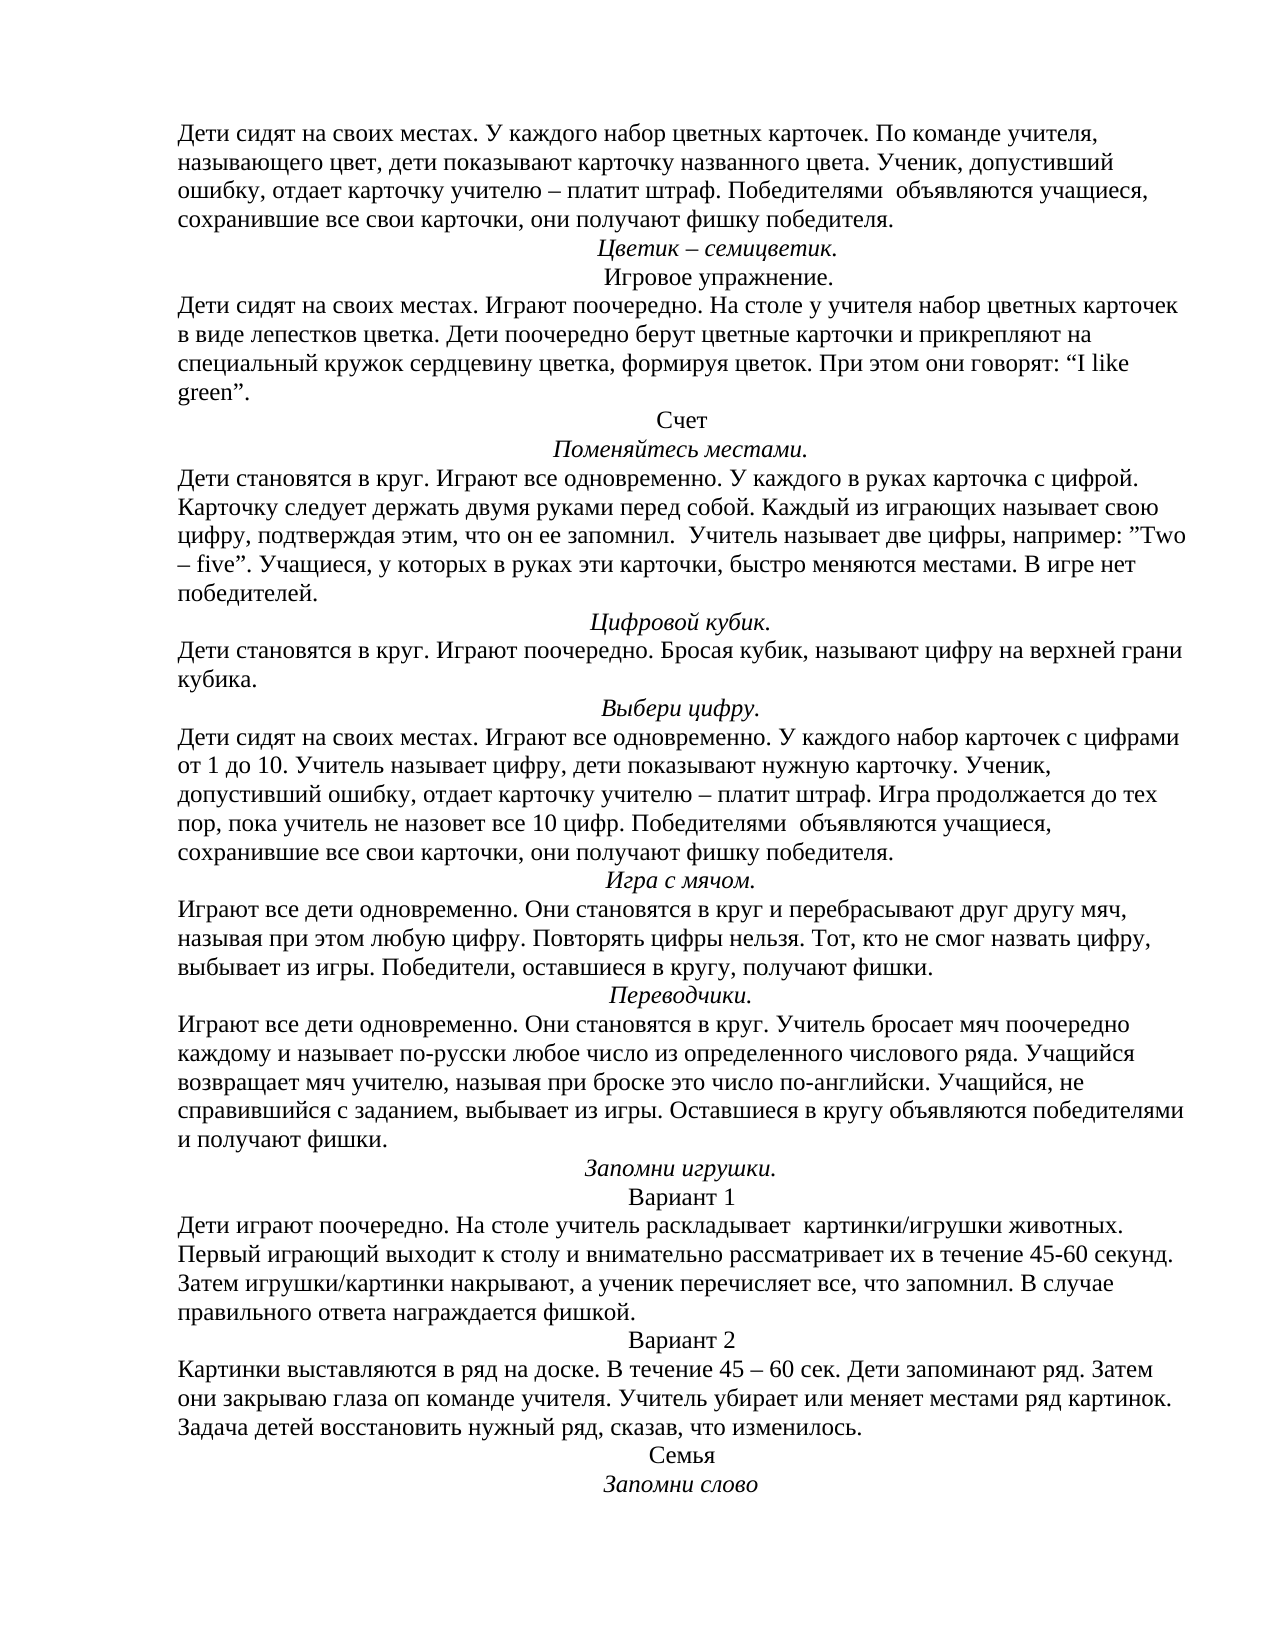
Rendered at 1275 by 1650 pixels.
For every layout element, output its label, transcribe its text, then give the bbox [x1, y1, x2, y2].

text Поменяйтесь местами. [177, 434, 1186, 463]
text Вариант 1 [177, 1182, 1186, 1211]
text Выбери цифру. [177, 693, 1186, 722]
text Дети становятся в круг. Играют поочередно. Бросая кубик, называют цифру на верхней грани кубика. [177, 636, 1186, 693]
text Цветик – семицветик. [177, 233, 1186, 262]
text Дети сидят на своих местах. Играют все одновременно. У каждого набор карточек с цифрами от 1 до 10. Учитель называет цифру, дети показывают нужную карточку. Ученик, допустивший ошибку, отдает карточку учителю – платит штраф. Игра продолжается до тех пор, пока учитель не назовет все 10 цифр. Победителями объявляются учащиеся, сохранившие все свои карточки, они получают фишку победителя. [177, 722, 1186, 866]
text Переводчики. [177, 981, 1186, 1009]
text Счет [177, 406, 1186, 434]
text Играют все дети одновременно. Они становятся в круг и перебрасывают друг другу мяч, называя при этом любую цифру. Повторять цифры нельзя. Тот, кто не смог назвать цифру, выбывает из игры. Победители, оставшиеся в кругу, получают фишки. [177, 894, 1186, 981]
text Цифровой кубик. [177, 607, 1186, 636]
text Играют все дети одновременно. Они становятся в круг. Учитель бросает мяч поочередно каждому и называет по-русски любое число из определенного числового ряда. Учащийся возвращает мяч учителю, называя при броске это число по-английски. Учащийся, не справившийся с заданием, выбывает из игры. Оставшиеся в кругу объявляются победителями и получают фишки. [177, 1009, 1186, 1153]
text Дети становятся в круг. Играют все одновременно. У каждого в руках карточка с цифрой. Карточку следует держать двумя руками перед собой. Каждый из играющих называет свою цифру, подтверждая этим, что он ее запомнил. Учитель называет две цифры, например: ”Two – five”. Учащиеся, у которых в руках эти карточки, быстро меняются местами. В игре нет победителей. [177, 463, 1186, 607]
text Дети сидят на своих местах. У каждого набор цветных карточек. По команде учителя, называющего цвет, дети показывают карточку названного цвета. Ученик, допустивший ошибку, отдает карточку учителю – платит штраф. Победителями объявляются учащиеся, сохранившие все свои карточки, они получают фишку победителя. [177, 118, 1186, 233]
text Запомни игрушки. [177, 1153, 1186, 1182]
text Дети играют поочередно. На столе учитель раскладывает картинки/игрушки животных. Первый играющий выходит к столу и внимательно рассматривает их в течение 45-60 секунд. Затем игрушки/картинки накрывают, а ученик перечисляет все, что запомнил. В случае правильного ответа награждается фишкой. [177, 1211, 1186, 1326]
text Запомни слово [177, 1469, 1186, 1498]
text Картинки выставляются в ряд на доске. В течение 45 – 60 сек. Дети запоминают ряд. Затем они закрываю глаза оп команде учителя. Учитель убирает или меняет местами ряд картинок. Задача детей восстановить нужный ряд, сказав, что изменилось. [177, 1354, 1186, 1441]
text Игра с мячом. [177, 866, 1186, 894]
text Вариант 2 [177, 1326, 1186, 1354]
text Семья [177, 1441, 1186, 1469]
text Игровое упражнение. [177, 262, 1186, 291]
text Дети сидят на своих местах. Играют поочередно. На столе у учителя набор цветных карточек в виде лепестков цветка. Дети поочередно берут цветные карточки и прикрепляют на специальный кружок сердцевину цветка, формируя цветок. При этом они говорят: “I like green”. [177, 291, 1186, 406]
